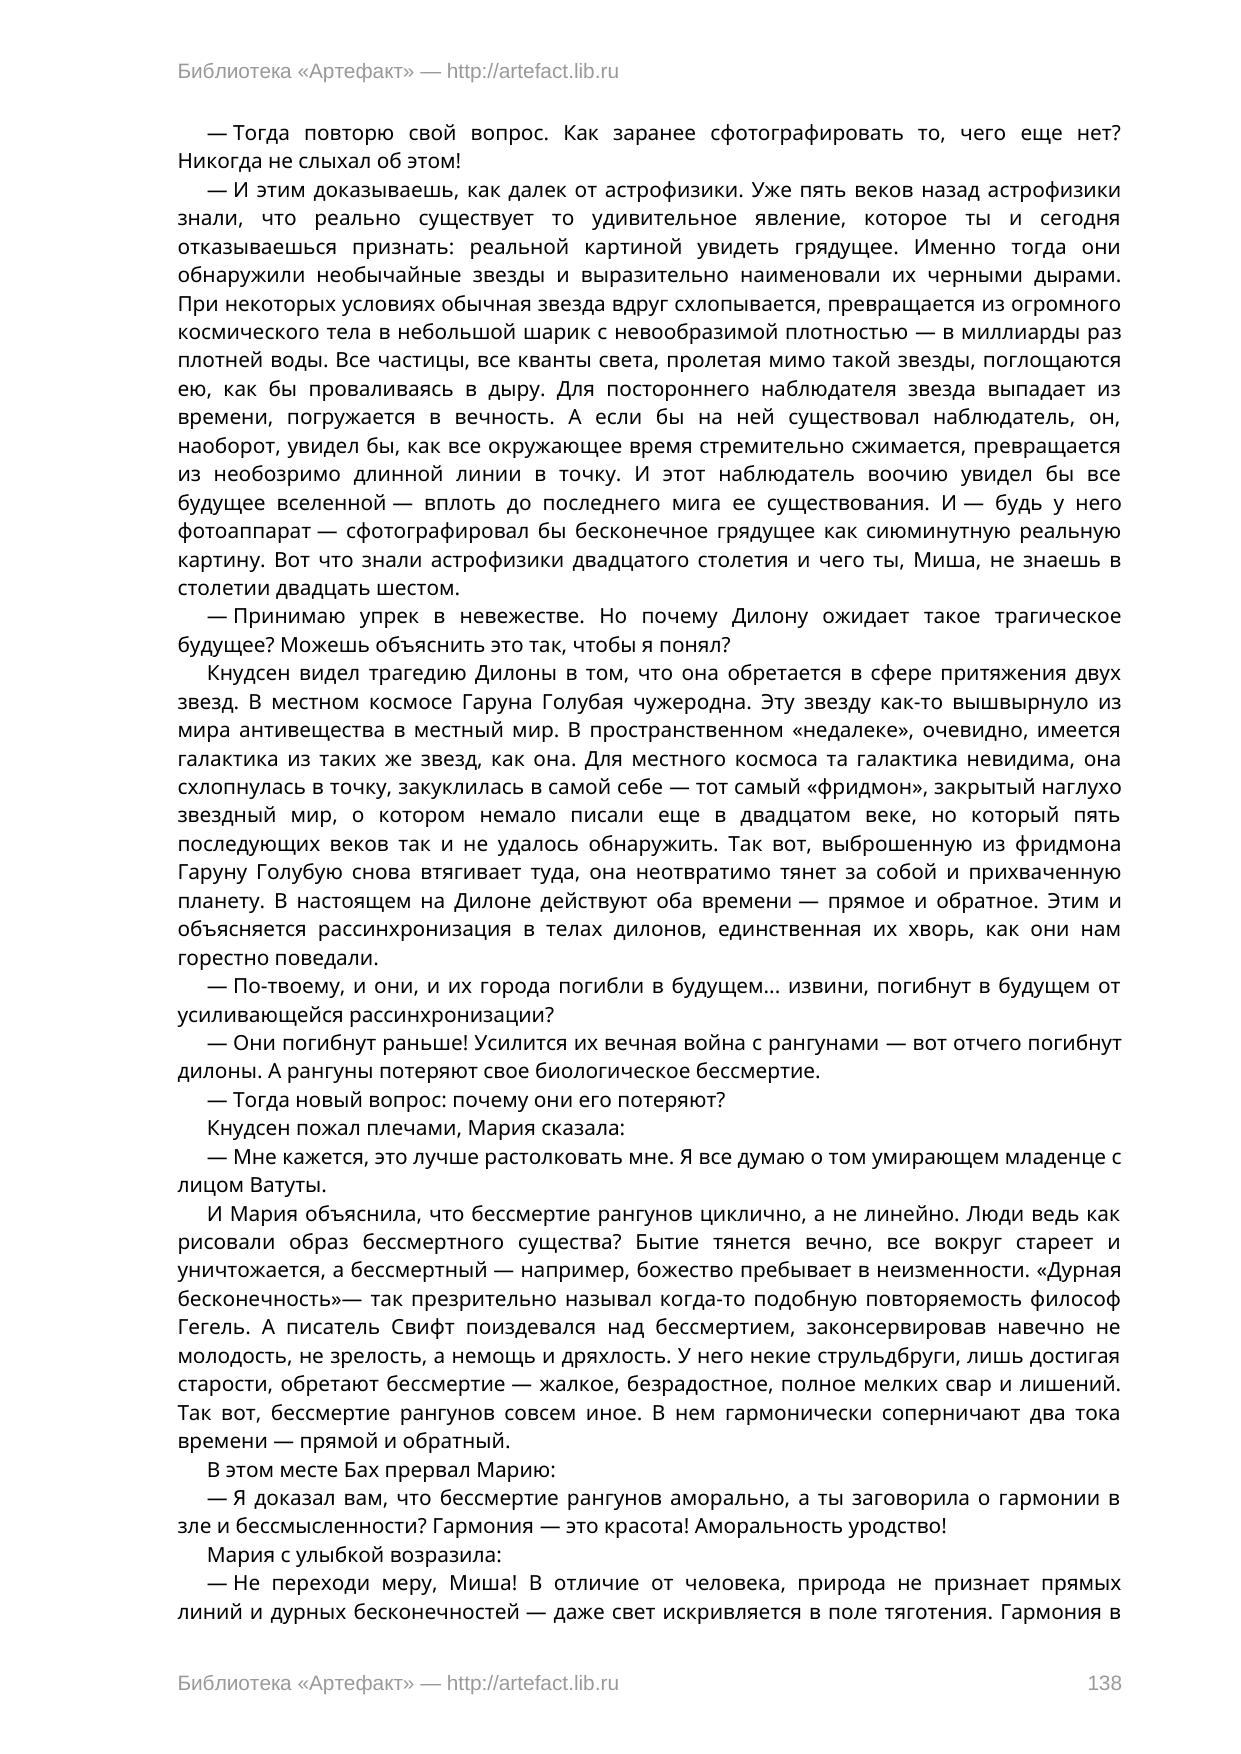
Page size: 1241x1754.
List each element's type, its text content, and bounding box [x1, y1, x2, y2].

text В этом месте Бах прервал Марию: [177, 1455, 1122, 1483]
text — Принимаю упрек в невежестве. Но почему Дилону ожидает такое трагическое будущее? Можешь объяснить это так, чтобы я понял? [177, 602, 1122, 658]
text Кнудсен пожал плечами, Мария сказала: [177, 1113, 1122, 1142]
text И Мария объяснила, что бессмертие рангунов циклично, а не линейно. Люди ведь как рисовали образ бессмертного существа? Бытие тянется вечно, все вокруг стареет и уничтожается, а бессмертный — например, божество пребывает в неизменности. «Дурная бесконечность»— так презрительно называл когда-то подобную повторяемость философ Гегель. А писатель Свифт поиздевался над бессмертием, законсервировав навечно не молодость, не зрелость, а немощь и дряхлость. У него некие струльдбруги, лишь достигая старости, обретают бессмертие — жалкое, безрадостное, полное мелких свар и лишений. Так вот, бессмертие рангунов совсем иное. В нем гармонически соперничают два тока времени — прямой и обратный. [177, 1199, 1122, 1455]
text Кнудсен видел трагедию Дилоны в том, что она обретается в сфере притяжения двух звезд. В местном космосе Гаруна Голубая чужеродна. Эту звезду как-то вышвырнуло из мира антивещества в местный мир. В пространственном «недалеке», очевидно, имеется галактика из таких же звезд, как она. Для местного космоса та галактика невидима, она схлопнулась в точку, закуклилась в самой себе — тот самый «фридмон», закрытый наглухо звездный мир, о котором немало писали еще в двадцатом веке, но который пять последующих веков так и не удалось обнаружить. Так вот, выброшенную из фридмона Гаруну Голубую снова втягивает туда, она неотвратимо тянет за собой и прихваченную планету. В настоящем на Дилоне действуют оба времени — прямое и обратное. Этим и объясняется рассинхронизация в телах дилонов, единственная их хворь, как они нам горестно поведали. [177, 658, 1122, 971]
text — Тогда новый вопрос: почему они его потеряют? [177, 1085, 1122, 1113]
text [177, 1568, 1122, 1625]
text — Мне кажется, это лучше растолковать мне. Я все думаю о том умирающем младенце с лицом Ватуты. [177, 1142, 1122, 1199]
text — По-твоему, и они, и их города погибли в будущем... извини, погибнут в будущем от усиливающейся рассинхронизации? [177, 971, 1122, 1028]
text — И этим доказываешь, как далек от астрофизики. Уже пять веков назад астрофизики знали, что реально существует то удивительное явление, которое ты и сегодня отказываешься признать: реальной картиной увидеть грядущее. Именно тогда они обнаружили необычайные звезды и выразительно наименовали их черными дырами. При некоторых условиях обычная звезда вдруг схлопывается, превращается из огромного космического тела в небольшой шарик с невообразимой плотностью — в миллиарды раз плотней воды. Все частицы, все кванты света, пролетая мимо такой звезды, поглощаются ею, как бы проваливаясь в дыру. Для постороннего наблюдателя звезда выпадает из времени, погружается в вечность. А если бы на ней существовал наблюдатель, он, наоборот, увидел бы, как все окружающее время стремительно сжимается, превращается из необозримо длинной линии в точку. И этот наблюдатель воочию увидел бы все будущее вселенной — вплоть до последнего мига ее существования. И — будь у него фотоаппарат — сфотографировал бы бесконечное грядущее как сиюминутную реальную картину. Вот что знали астрофизики двадцатого столетия и чего ты, Миша, не знаешь в столетии двадцать шестом. [177, 175, 1122, 602]
text — Они погибнут раньше! Усилится их вечная война с рангунами — вот отчего погибнут дилоны. А рангуны потеряют свое биологическое бессмертие. [177, 1028, 1122, 1085]
text — Тогда повторю свой вопрос. Как заранее сфотографировать то, чего еще нет? Никогда не слыхал об этом! [177, 118, 1122, 175]
text — Я доказал вам, что бессмертие рангунов аморально, а ты заговорила о гармонии в зле и бессмысленности? Гармония — это красота! Аморальность уродство! [177, 1483, 1122, 1540]
text Мария с улыбкой возразила: [177, 1540, 1122, 1568]
